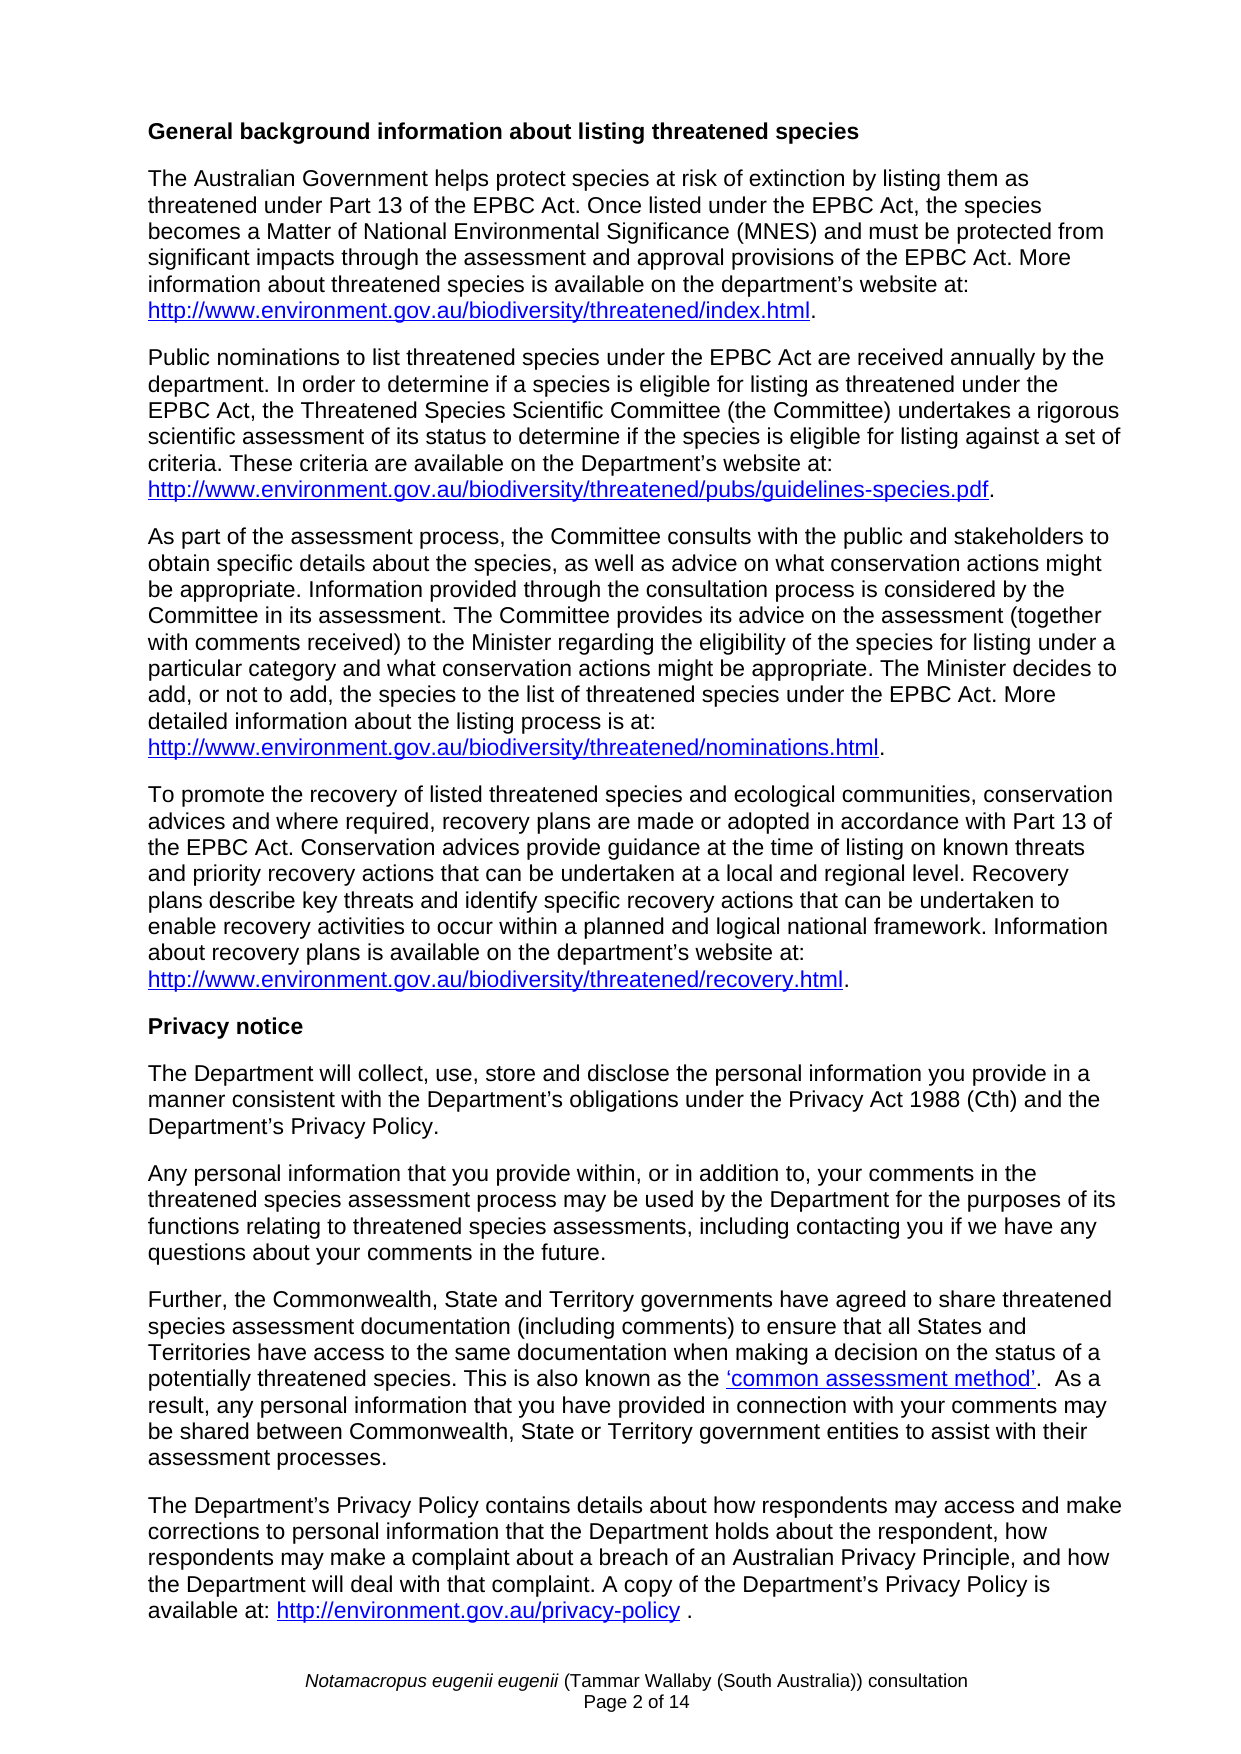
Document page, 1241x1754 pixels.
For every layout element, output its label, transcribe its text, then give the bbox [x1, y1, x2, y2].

text General background information about listing threatened species [148, 118, 1125, 144]
text Public nominations to list threatened species under the EPBC Act are received annually by the department. In order to determine if a species is eligible for listing as threatened under the EPBC Act, the Threatened Species Scientific Committee (the Committee) undertakes a rigorous scientific assessment of its status to determine if the species is eligible for listing against a set of criteria. These criteria are available on the Department’s website at: http://www.environment.gov.au/biodiversity/threatened/pubs/guidelines-species.pdf. [148, 344, 1125, 502]
text The Department’s Privacy Policy contains details about how respondents may access and make corrections to personal information that the Department holds about the respondent, how respondents may make a complaint about a breach of an Australian Privacy Principle, and how the Department will deal with that complaint. A copy of the Department’s Privacy Policy is available at: http://environment.gov.au/privacy-policy . [148, 1492, 1125, 1623]
text The Department will collect, use, store and disclose the personal information you provide in a manner consistent with the Department’s obligations under the Privacy Act 1988 (Cth) and the Department’s Privacy Policy. [148, 1060, 1125, 1139]
text http://www.environment.gov.au/biodiversity/threatened/index.html. [148, 297, 1125, 323]
text The Australian Government helps protect species at risk of extinction by listing them as threatened under Part 13 of the EPBC Act. Once listed under the EPBC Act, the species becomes a Matter of National Environmental Significance (MNES) and must be protected from significant impacts through the assessment and approval provisions of the EPBC Act. More information about threatened species is available on the department’s website at: [148, 165, 1125, 297]
text To promote the recovery of listed threatened species and ecological communities, conservation advices and where required, recovery plans are made or adopted in accordance with Part 13 of the EPBC Act. Conservation advices provide guidance at the time of listing on known threats and priority recovery actions that can be undertaken at a local and regional level. Recovery plans describe key threats and identify specific recovery actions that can be undertaken to enable recovery activities to occur within a planned and logical national framework. Information about recovery plans is available on the department’s website at: http://www.environment.gov.au/biodiversity/threatened/recovery.html. [148, 781, 1125, 992]
text Any personal information that you provide within, or in addition to, your comments in the threatened species assessment process may be used by the Department for the purposes of its functions relating to threatened species assessments, including contacting you if we have any questions about your comments in the future. [148, 1160, 1125, 1265]
text As part of the assessment process, the Committee consults with the public and stakeholders to obtain specific details about the species, as well as advice on what conservation actions might be appropriate. Information provided through the consultation process is considered by the Committee in its assessment. The Committee provides its advice on the assessment (together with comments received) to the Minister regarding the eligibility of the species for listing under a particular category and what conservation actions might be appropriate. The Minister decides to add, or not to add, the species to the list of threatened species under the EPBC Act. More detailed information about the listing process is at: http://www.environment.gov.au/biodiversity/threatened/nominations.html. [148, 523, 1125, 760]
text Further, the Commonwealth, State and Territory governments have agreed to share threatened species assessment documentation (including comments) to ensure that all States and Territories have access to the same documentation when making a decision on the status of a potentially threatened species. This is also known as the ‘common assessment method’. As a result, any personal information that you have provided in connection with your comments may be shared between Commonwealth, State or Territory government entities to assist with their assessment processes. [148, 1286, 1125, 1471]
text Privacy notice [148, 1013, 1125, 1039]
